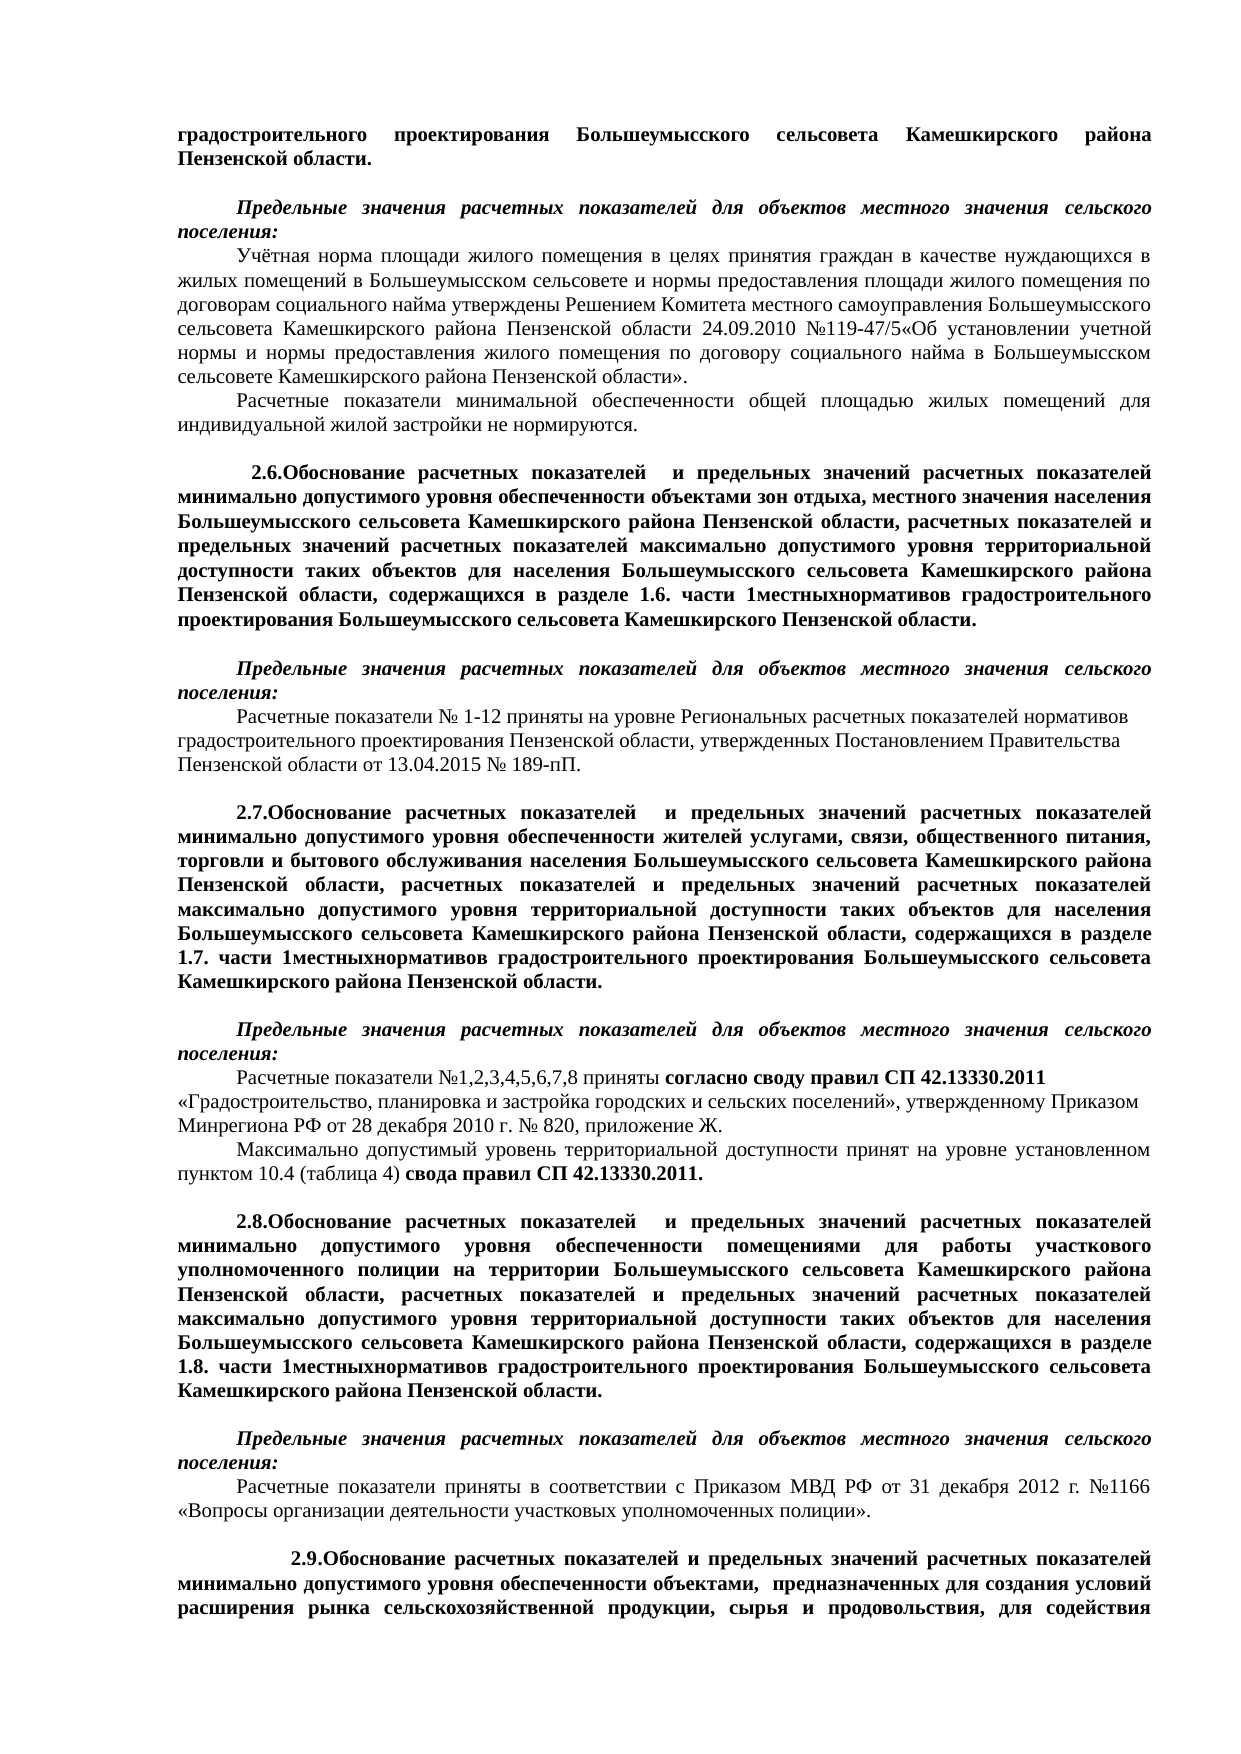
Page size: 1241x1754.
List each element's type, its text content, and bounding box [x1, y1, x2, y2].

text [177, 122, 1152, 170]
text Предельные значения расчетных показателей для объектов местного значения сельского поселения: [177, 656, 1152, 704]
text Предельные значения расчетных показателей для объектов местного значения сельского поселения: [177, 1426, 1152, 1474]
text Расчетные показатели приняты в соответствии с Приказом МВД РФ от 31 декабря 2012 г. №1166 «Вопросы организации деятельности участковых уполномоченных полиции». [177, 1474, 1152, 1522]
text Расчетные показатели №1,2,3,4,5,6,7,8 приняты согласно своду правил СП 42.13330.2011 «Градостроительство, планировка и застройка городских и сельских поселений», утвержденному Приказом Минрегиона РФ от 28 декабря 2010 г. № 820, приложение Ж. [177, 1065, 1152, 1137]
text Расчетные показатели минимальной обеспеченности общей площадью жилых помещений для индивидуальной жилой застройки не нормируются. [177, 388, 1152, 436]
text 2.8.Обоснование расчетных показателей и предельных значений расчетных показателей минимально допустимого уровня обеспеченности помещениями для работы участкового уполномоченного полиции на территории Большеумысского сельсовета Камешкирского района Пензенской области, расчетных показателей и предельных значений расчетных показателей максимально допустимого уровня территориальной доступности таких объектов для населения Большеумысского сельсовета Камешкирского района Пензенской области, содержащихся в разделе 1.8. части 1местныхнормативов градостроительного проектирования Большеумысского сельсовета Камешкирского района Пензенской области. [177, 1209, 1152, 1402]
text 2.6.Обоснование расчетных показателей и предельных значений расчетных показателей минимально допустимого уровня обеспеченности объектами зон отдыха, местного значения населения Большеумысского сельсовета Камешкирского района Пензенской области, расчетных показателей и предельных значений расчетных показателей максимально допустимого уровня территориальной доступности таких объектов для населения Большеумысского сельсовета Камешкирского района Пензенской области, содержащихся в разделе 1.6. части 1местныхнормативов градостроительного проектирования Большеумысского сельсовета Камешкирского Пензенской области. [177, 460, 1152, 631]
text Предельные значения расчетных показателей для объектов местного значения сельского поселения: [177, 1017, 1152, 1065]
text Предельные значения расчетных показателей для объектов местного значения сельского поселения: [177, 195, 1152, 243]
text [177, 1546, 1152, 1619]
text Расчетные показатели № 1-12 приняты на уровне Региональных расчетных показателей нормативов градостроительного проектирования Пензенской области, утвержденных Постановлением Правительства Пензенской области от 13.04.2015 № 189-пП. [177, 704, 1152, 776]
text Учётная норма площади жилого помещения в целях принятия граждан в качестве нуждающихся в жилых помещений в Большеумысском сельсовете и нормы предоставления площади жилого помещения по договорам социального найма утверждены Решением Комитета местного самоуправления Большеумысского сельсовета Камешкирского района Пензенской области 24.09.2010 №119-47/5«Об установлении учетной нормы и нормы предоставления жилого помещения по договору социального найма в Большеумысском сельсовете Камешкирского района Пензенской области». [177, 243, 1152, 388]
text Максимально допустимый уровень территориальной доступности принят на уровне установленном пунктом 10.4 (таблица 4) свода правил СП 42.13330.2011. [177, 1137, 1152, 1185]
text 2.7.Обоснование расчетных показателей и предельных значений расчетных показателей минимально допустимого уровня обеспеченности жителей услугами, связи, общественного питания, торговли и бытового обслуживания населения Большеумысского сельсовета Камешкирского района Пензенской области, расчетных показателей и предельных значений расчетных показателей максимально допустимого уровня территориальной доступности таких объектов для населения Большеумысского сельсовета Камешкирского района Пензенской области, содержащихся в разделе 1.7. части 1местныхнормативов градостроительного проектирования Большеумысского сельсовета Камешкирского района Пензенской области. [177, 800, 1152, 993]
